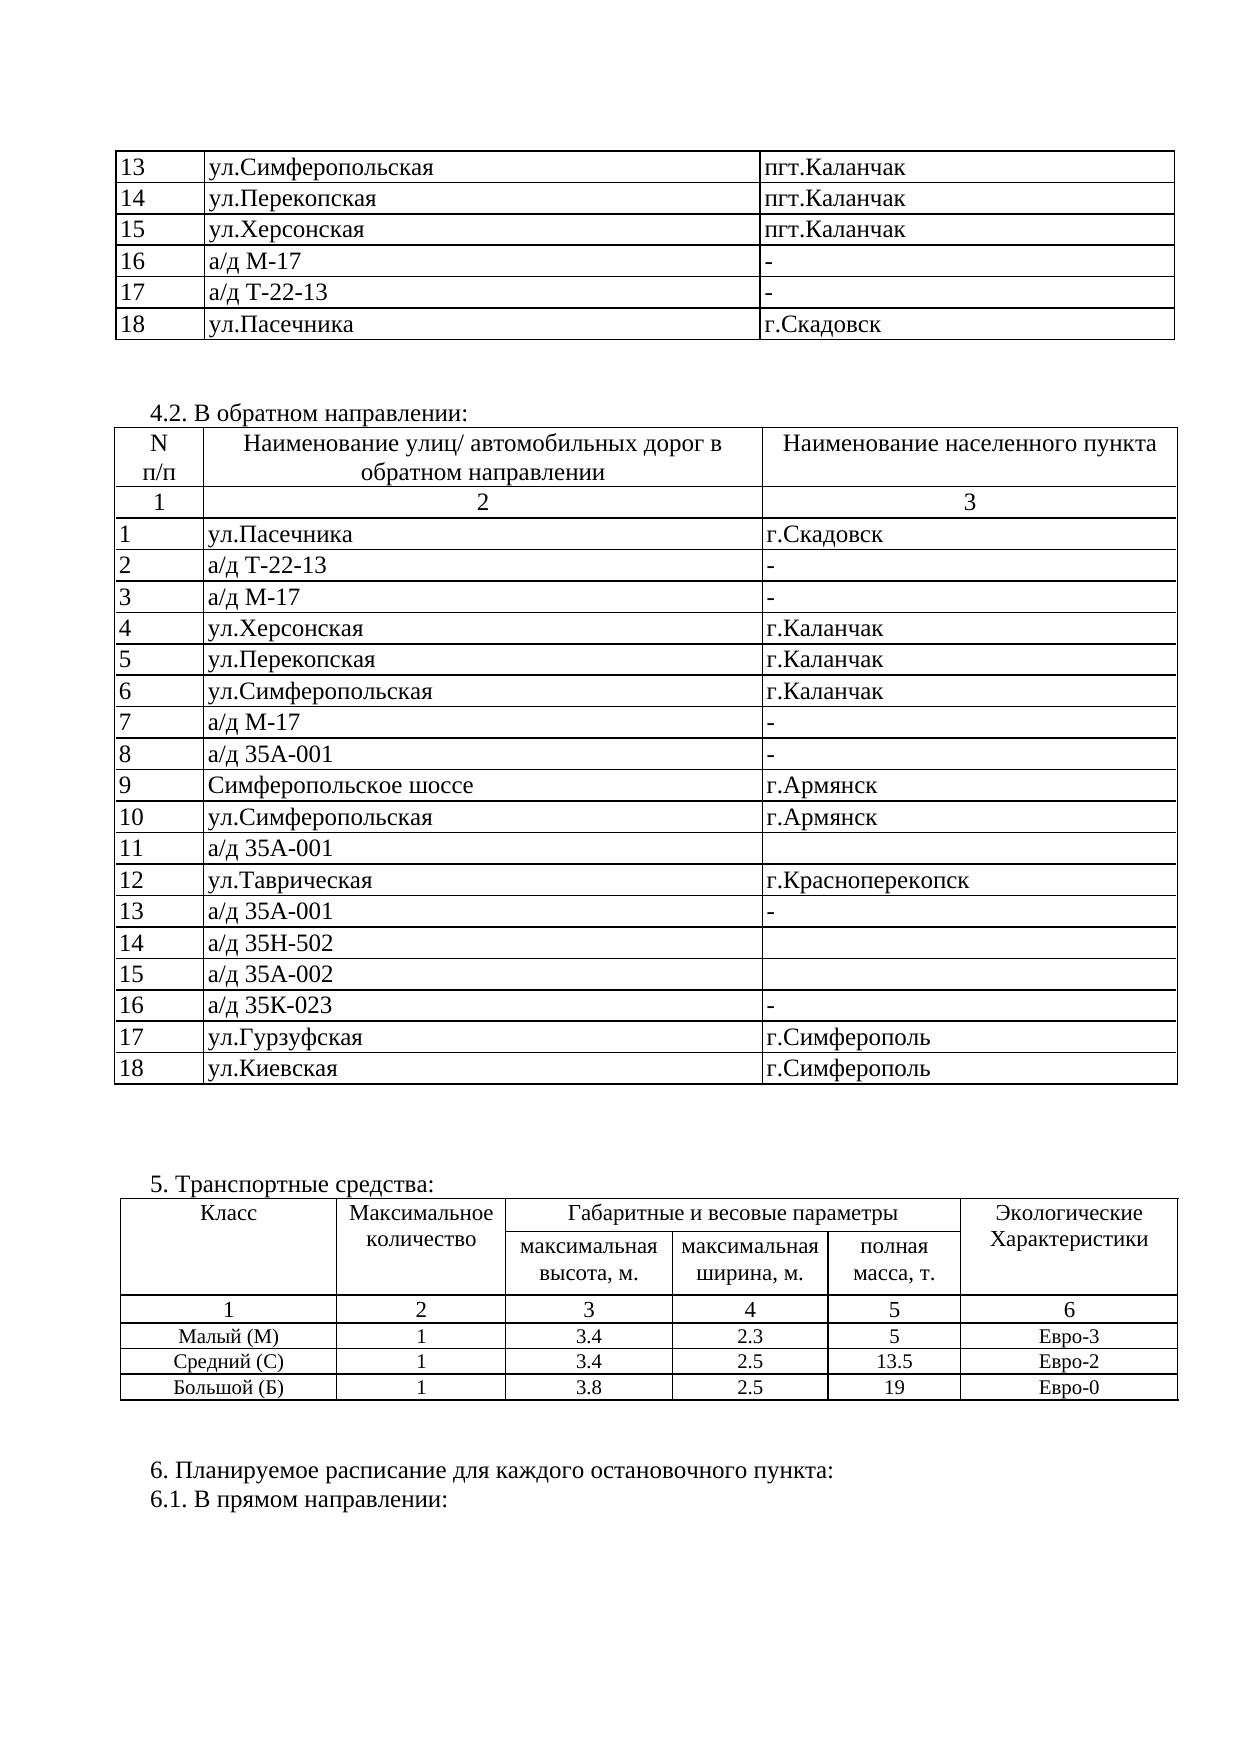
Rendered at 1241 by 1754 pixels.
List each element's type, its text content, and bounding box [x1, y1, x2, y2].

table_cell 8 [115, 738, 203, 769]
table_cell ул.Пасечника [205, 309, 759, 339]
table_cell Средний (С) [121, 1349, 336, 1373]
table_cell ул.Перекопская [204, 645, 762, 674]
table_cell [763, 926, 1177, 957]
table_cell 3.4 [506, 1349, 672, 1373]
table_cell г.Симферополь [763, 1020, 1177, 1052]
table_cell 15 [115, 959, 203, 989]
table_cell 13 [115, 896, 203, 926]
table_cell а/д Т-22-13 [205, 277, 759, 307]
table_cell 3.4 [506, 1324, 672, 1348]
table_cell 13 [117, 152, 204, 181]
table_cell - [763, 989, 1177, 1020]
table_cell ул.Симферопольская [204, 802, 762, 832]
table_cell 6 [961, 1296, 1177, 1322]
table_cell 5 [829, 1296, 960, 1322]
table_cell 16 [115, 990, 203, 1020]
table_cell г.Армянск [763, 800, 1177, 832]
table_cell - [763, 580, 1177, 611]
table_cell 10 [115, 801, 203, 832]
table_header Габаритные и весовые параметры [506, 1199, 960, 1231]
table_cell а/д 35А-002 [204, 959, 762, 989]
table_cell г.Скадовск [761, 309, 1174, 339]
table_header Экологические Характеристики [961, 1199, 1177, 1294]
text 5. Транспортные средства: [150, 1169, 1090, 1197]
table_cell Евро-3 [961, 1324, 1177, 1348]
table_cell 2.5 [673, 1375, 827, 1399]
table_cell а/д М-17 [204, 707, 762, 737]
table_cell 19 [829, 1375, 960, 1399]
table_cell 3 [115, 581, 203, 611]
table_cell ул.Пасечника [204, 519, 762, 548]
table_cell Евро-0 [961, 1375, 1177, 1399]
table_header Наименование населенного пункта [763, 428, 1177, 486]
table_cell г.Каланчак [763, 674, 1177, 706]
table_cell 5 [115, 644, 203, 674]
table_cell - [763, 895, 1177, 926]
table_cell 4 [115, 613, 203, 643]
table_cell - [763, 706, 1177, 737]
table_header Класс [121, 1199, 336, 1294]
table_cell 3 [763, 486, 1177, 517]
table_cell пгт.Каланчак [761, 152, 1174, 181]
table_cell 14 [117, 183, 204, 213]
text 4.2. В обратном направлении: [150, 398, 1090, 427]
table_cell 17 [117, 277, 204, 307]
table_cell 13.5 [829, 1349, 960, 1373]
table_cell 2 [115, 550, 203, 580]
table_cell 18 [117, 309, 204, 339]
table_cell Евро-2 [961, 1349, 1177, 1373]
table_cell 16 [117, 246, 204, 276]
table_cell 18 [115, 1053, 203, 1083]
table_cell Малый (М) [121, 1324, 336, 1348]
table_cell а/д 35Н-502 [204, 928, 762, 957]
table_cell ул.Симферопольская [204, 676, 762, 706]
table_cell ул.Гурзуфская [204, 1022, 762, 1052]
table_cell 2.3 [673, 1324, 827, 1348]
table_cell 12 [115, 864, 203, 894]
table_cell 14 [115, 927, 203, 957]
text 6. Планируемое расписание для каждого остановочного пункта: [150, 1456, 1090, 1484]
table_cell 4 [673, 1296, 827, 1322]
table_cell а/д Т-22-13 [204, 550, 762, 580]
table_cell ул.Перекопская [205, 183, 759, 213]
table_cell - [763, 549, 1177, 580]
table_cell 9 [115, 770, 203, 800]
table_cell г.Скадовск [763, 517, 1177, 548]
table_cell а/д 35А-001 [204, 833, 762, 863]
table_cell 6 [115, 675, 203, 706]
table_cell - [761, 277, 1174, 307]
table_cell [763, 832, 1177, 863]
table_cell 2 [204, 487, 762, 517]
table_cell ул.Херсонская [204, 613, 762, 643]
table_cell г.Каланчак [763, 611, 1177, 643]
table_cell 15 [117, 215, 204, 244]
table_cell пгт.Каланчак [761, 183, 1174, 213]
table_cell а/д 35К-023 [204, 991, 762, 1020]
table_cell 2.5 [673, 1349, 827, 1373]
table_header Максимальное количество [337, 1199, 505, 1294]
table_cell 1 [115, 518, 203, 548]
table_cell максимальная высота, м. [506, 1232, 672, 1294]
table_cell максимальная ширина, м. [673, 1232, 827, 1294]
table_cell - [763, 737, 1177, 769]
table_cell г.Симферополь [763, 1052, 1177, 1083]
table_cell 7 [115, 707, 203, 737]
table_cell 3 [506, 1296, 672, 1322]
table_cell 1 [115, 487, 203, 517]
table_cell а/д 35А-001 [204, 896, 762, 926]
table_cell а/д М-17 [205, 246, 759, 276]
table_cell г.Красноперекопск [763, 863, 1177, 894]
table_cell ул.Таврическая [204, 865, 762, 894]
table_cell 2 [337, 1296, 505, 1322]
table_header N п/п [115, 428, 203, 486]
table_cell 3.8 [506, 1375, 672, 1399]
table_cell а/д 35А-001 [204, 739, 762, 769]
table_cell Симферопольское шоссе [204, 770, 762, 800]
table_cell Большой (Б) [121, 1375, 336, 1399]
table_cell ул.Херсонская [205, 215, 759, 244]
table_cell - [761, 246, 1174, 276]
table_cell г.Каланчак [763, 643, 1177, 674]
table_cell 1 [337, 1375, 505, 1399]
table_cell 17 [115, 1021, 203, 1052]
table_cell ул.Симферопольская [205, 152, 759, 181]
table_cell ул.Киевская [204, 1053, 762, 1083]
table_header Наименование улиц/ автомобильных дорог в обратном направлении [204, 428, 762, 486]
table_cell [763, 958, 1177, 989]
table_cell полная масса, т. [829, 1232, 960, 1294]
table_cell 5 [829, 1324, 960, 1348]
table_cell г.Армянск [763, 769, 1177, 800]
text 6.1. В прямом направлении: [150, 1484, 1090, 1513]
table_cell 1 [337, 1349, 505, 1373]
table_cell 1 [337, 1324, 505, 1348]
table_cell 11 [115, 833, 203, 863]
table_cell пгт.Каланчак [761, 215, 1174, 244]
table_cell а/д М-17 [204, 582, 762, 611]
table_cell 1 [121, 1296, 336, 1322]
